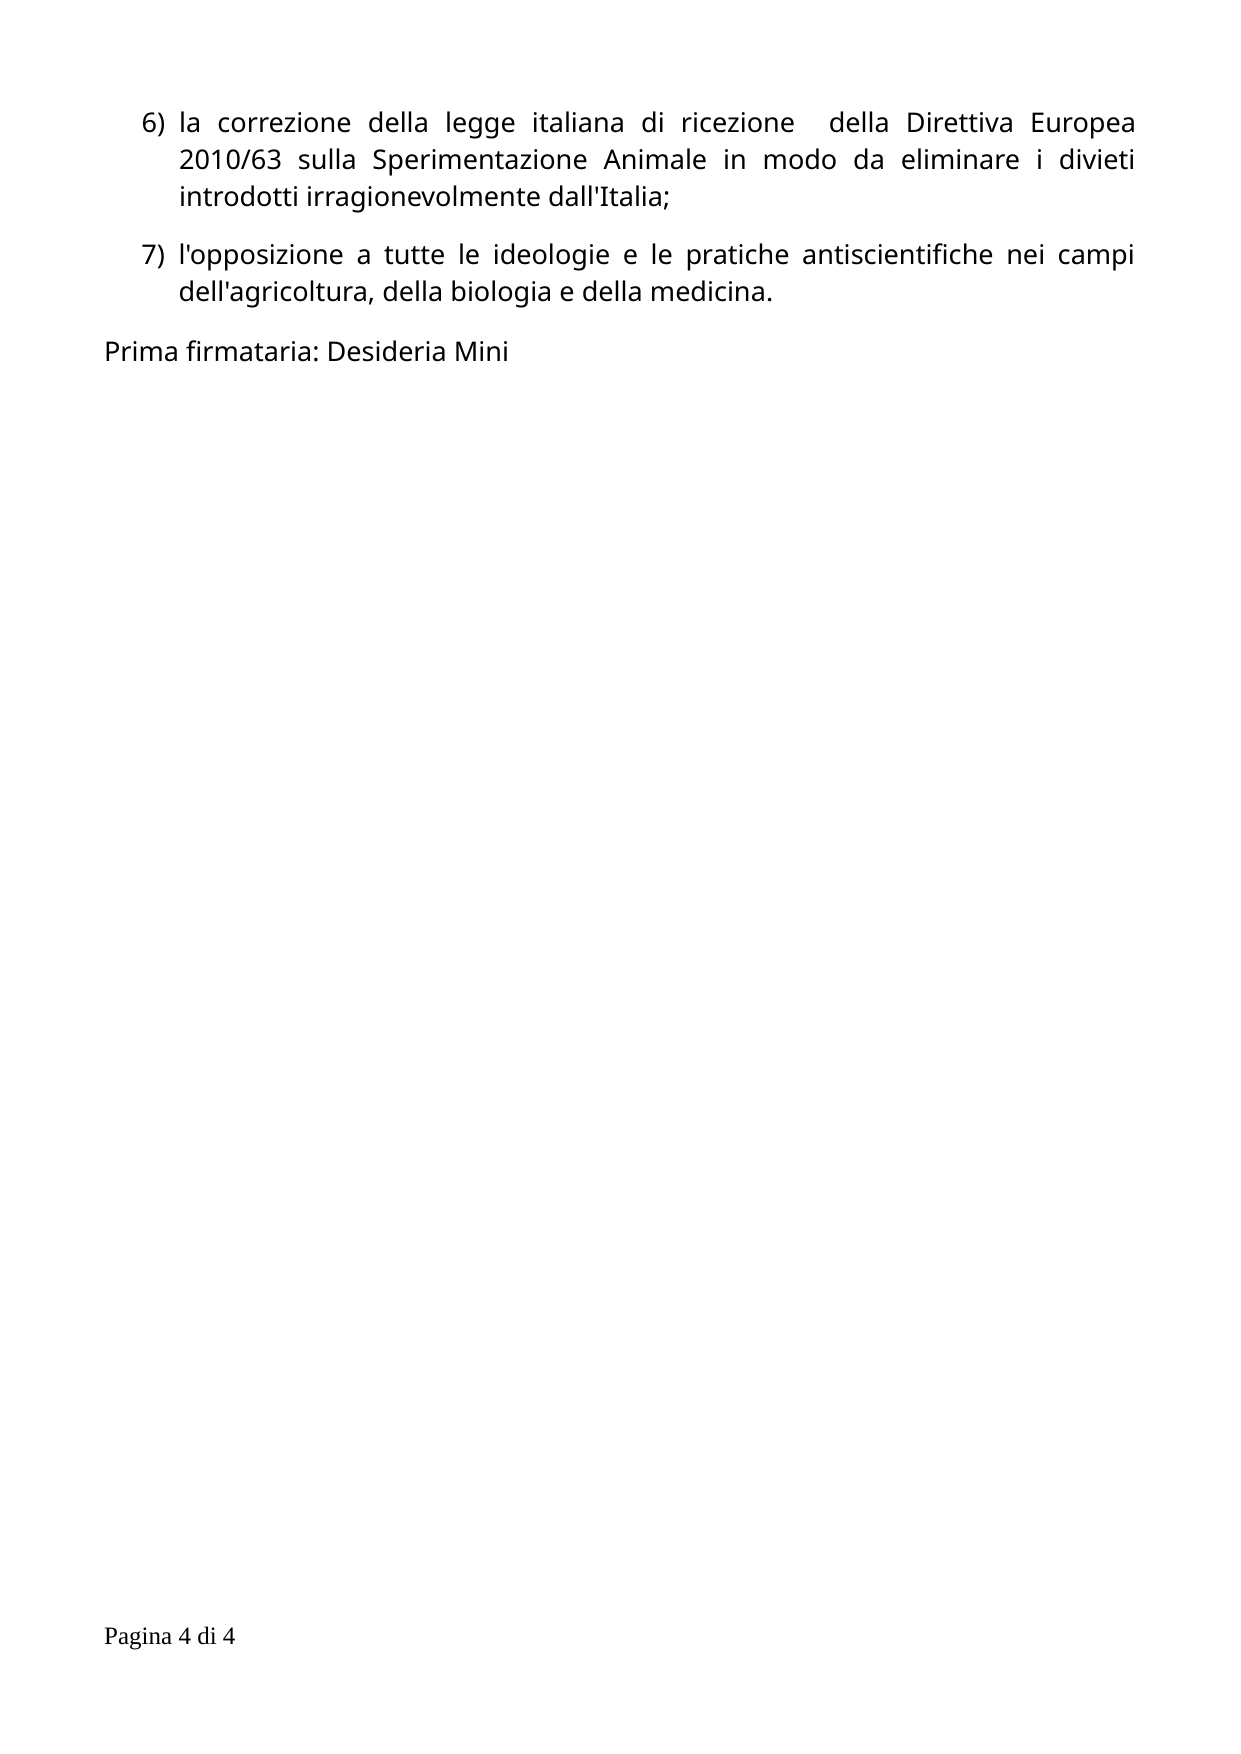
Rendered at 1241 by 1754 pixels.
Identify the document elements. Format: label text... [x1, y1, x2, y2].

list la correzione della legge italiana di ricezione della Direttiva Europea 2010/63 sulla Sperimentazione Animale in modo da eliminare i divieti introdotti irragionevolmente dall'Italia; [141, 104, 1136, 214]
list l'opposizione a tutte le ideologie e le pratiche antiscientifiche nei campi dell'agricoltura, della biologia e della medicina. [141, 235, 1136, 309]
text Prima firmataria: Desideria Mini [104, 332, 1136, 369]
